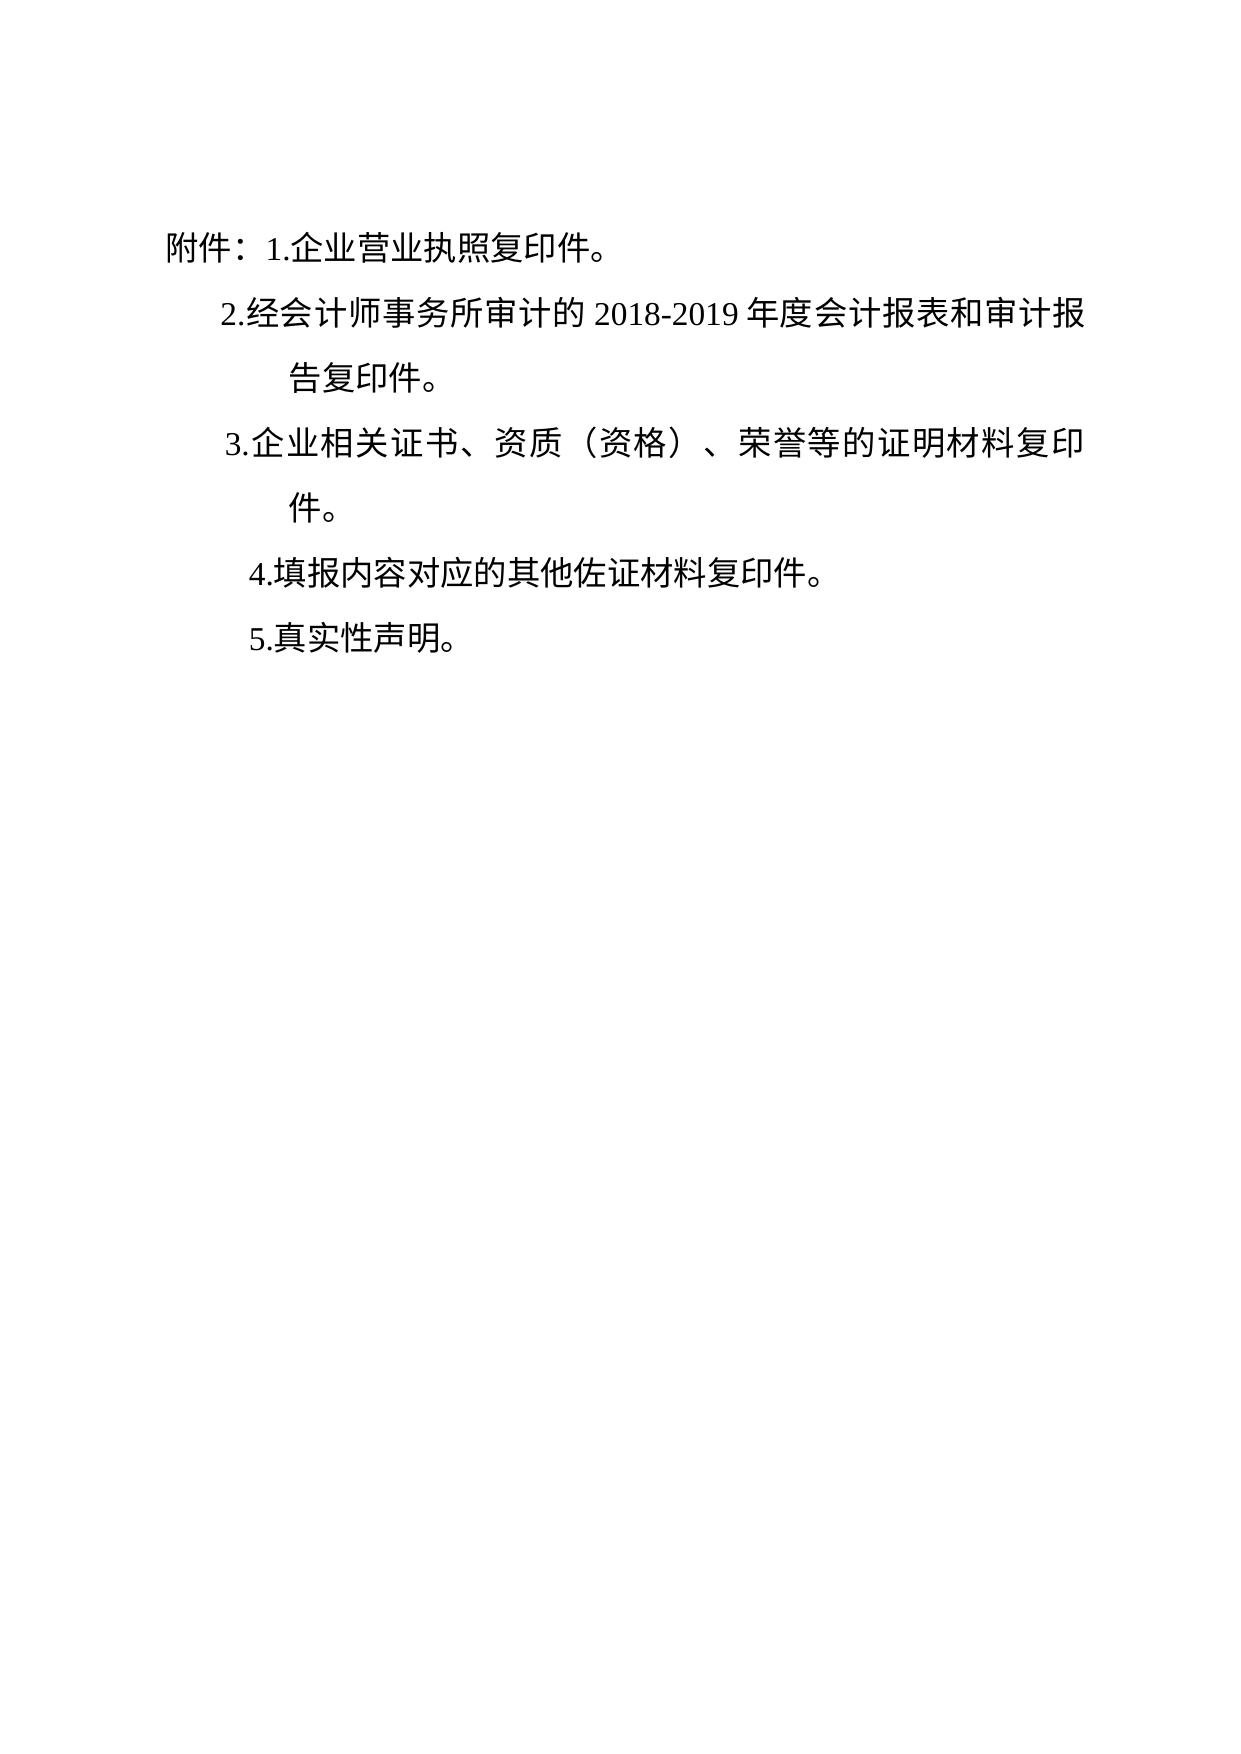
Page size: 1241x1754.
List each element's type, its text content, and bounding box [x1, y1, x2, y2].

text 4.填报内容对应的其他佐证材料复印件。 [165, 539, 1087, 604]
text 5.真实性声明。 [165, 604, 1087, 669]
text 2.经会计师事务所审计的2018-2019年度会计报表和审计报告复印件。 [165, 279, 1087, 409]
text 3.企业相关证书、资质（资格）、荣誉等的证明材料复印件。 [165, 409, 1087, 539]
text 附件：1.企业营业执照复印件。 [165, 214, 1087, 279]
